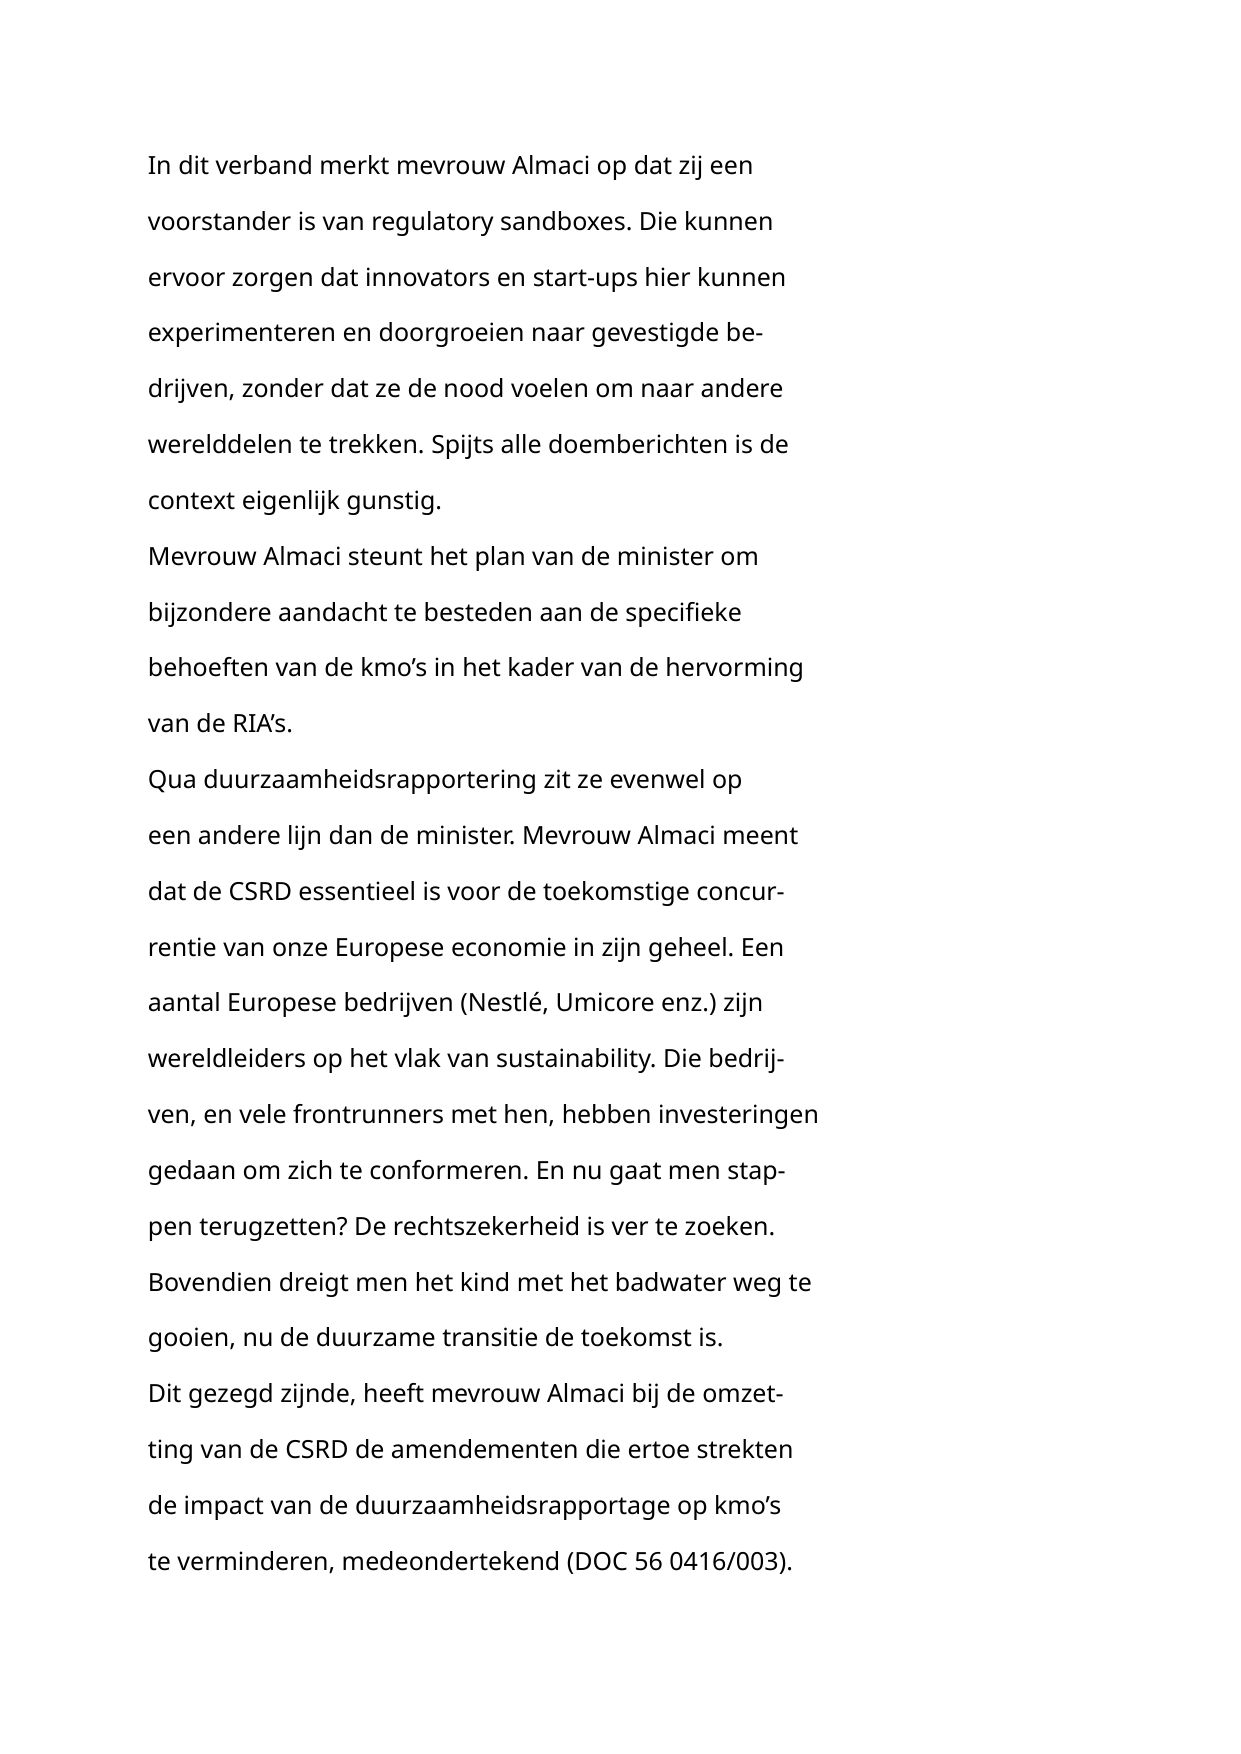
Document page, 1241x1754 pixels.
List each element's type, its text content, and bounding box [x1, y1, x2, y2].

text bijzondere aandacht te besteden aan de specifieke [148, 594, 1093, 628]
text Qua duurzaamheidsrapportering zit ze evenwel op [148, 762, 1093, 796]
text pen terugzetten? De rechtszekerheid is ver te zoeken. [148, 1208, 1093, 1242]
text gedaan om zich te conformeren. En nu gaat men stap- [148, 1153, 1093, 1187]
text de impact van de duurzaamheidsrapportage op kmo’s [148, 1488, 1093, 1522]
text behoeften van de kmo’s in het kader van de hervorming [148, 650, 1093, 684]
text context eigenlijk gunstig. [148, 483, 1093, 517]
text dat de CSRD essentieel is voor de toekomstige concur- [148, 873, 1093, 907]
text gooien, nu de duurzame transitie de toekomst is. [148, 1320, 1093, 1354]
text van de RIA’s. [148, 706, 1093, 740]
text ting van de CSRD de amendementen die ertoe strekten [148, 1432, 1093, 1466]
text Mevrouw Almaci steunt het plan van de minister om [148, 538, 1093, 572]
text een andere lijn dan de minister. Mevrouw Almaci meent [148, 818, 1093, 852]
text werelddelen te trekken. Spijts alle doemberichten is de [148, 427, 1093, 461]
text Bovendien dreigt men het kind met het badwater weg te [148, 1264, 1093, 1298]
text drijven, zonder dat ze de nood voelen om naar andere [148, 371, 1093, 405]
text experimenteren en doorgroeien naar gevestigde be- [148, 315, 1093, 349]
text rentie van onze Europese economie in zijn geheel. Een [148, 929, 1093, 963]
text ervoor zorgen dat innovators en start-ups hier kunnen [148, 259, 1093, 293]
text ven, en vele frontrunners met hen, hebben investeringen [148, 1097, 1093, 1131]
text Dit gezegd zijnde, heeft mevrouw Almaci bij de omzet- [148, 1376, 1093, 1410]
text wereldleiders op het vlak van sustainability. Die bedrij- [148, 1041, 1093, 1075]
text In dit verband merkt mevrouw Almaci op dat zij een [148, 148, 1093, 182]
text aantal Europese bedrijven (Nestlé, Umicore enz.) zijn [148, 985, 1093, 1019]
text voorstander is van regulatory sandboxes. Die kunnen [148, 203, 1093, 237]
text te verminderen, medeondertekend (DOC 56 0416/003). [148, 1543, 1093, 1577]
